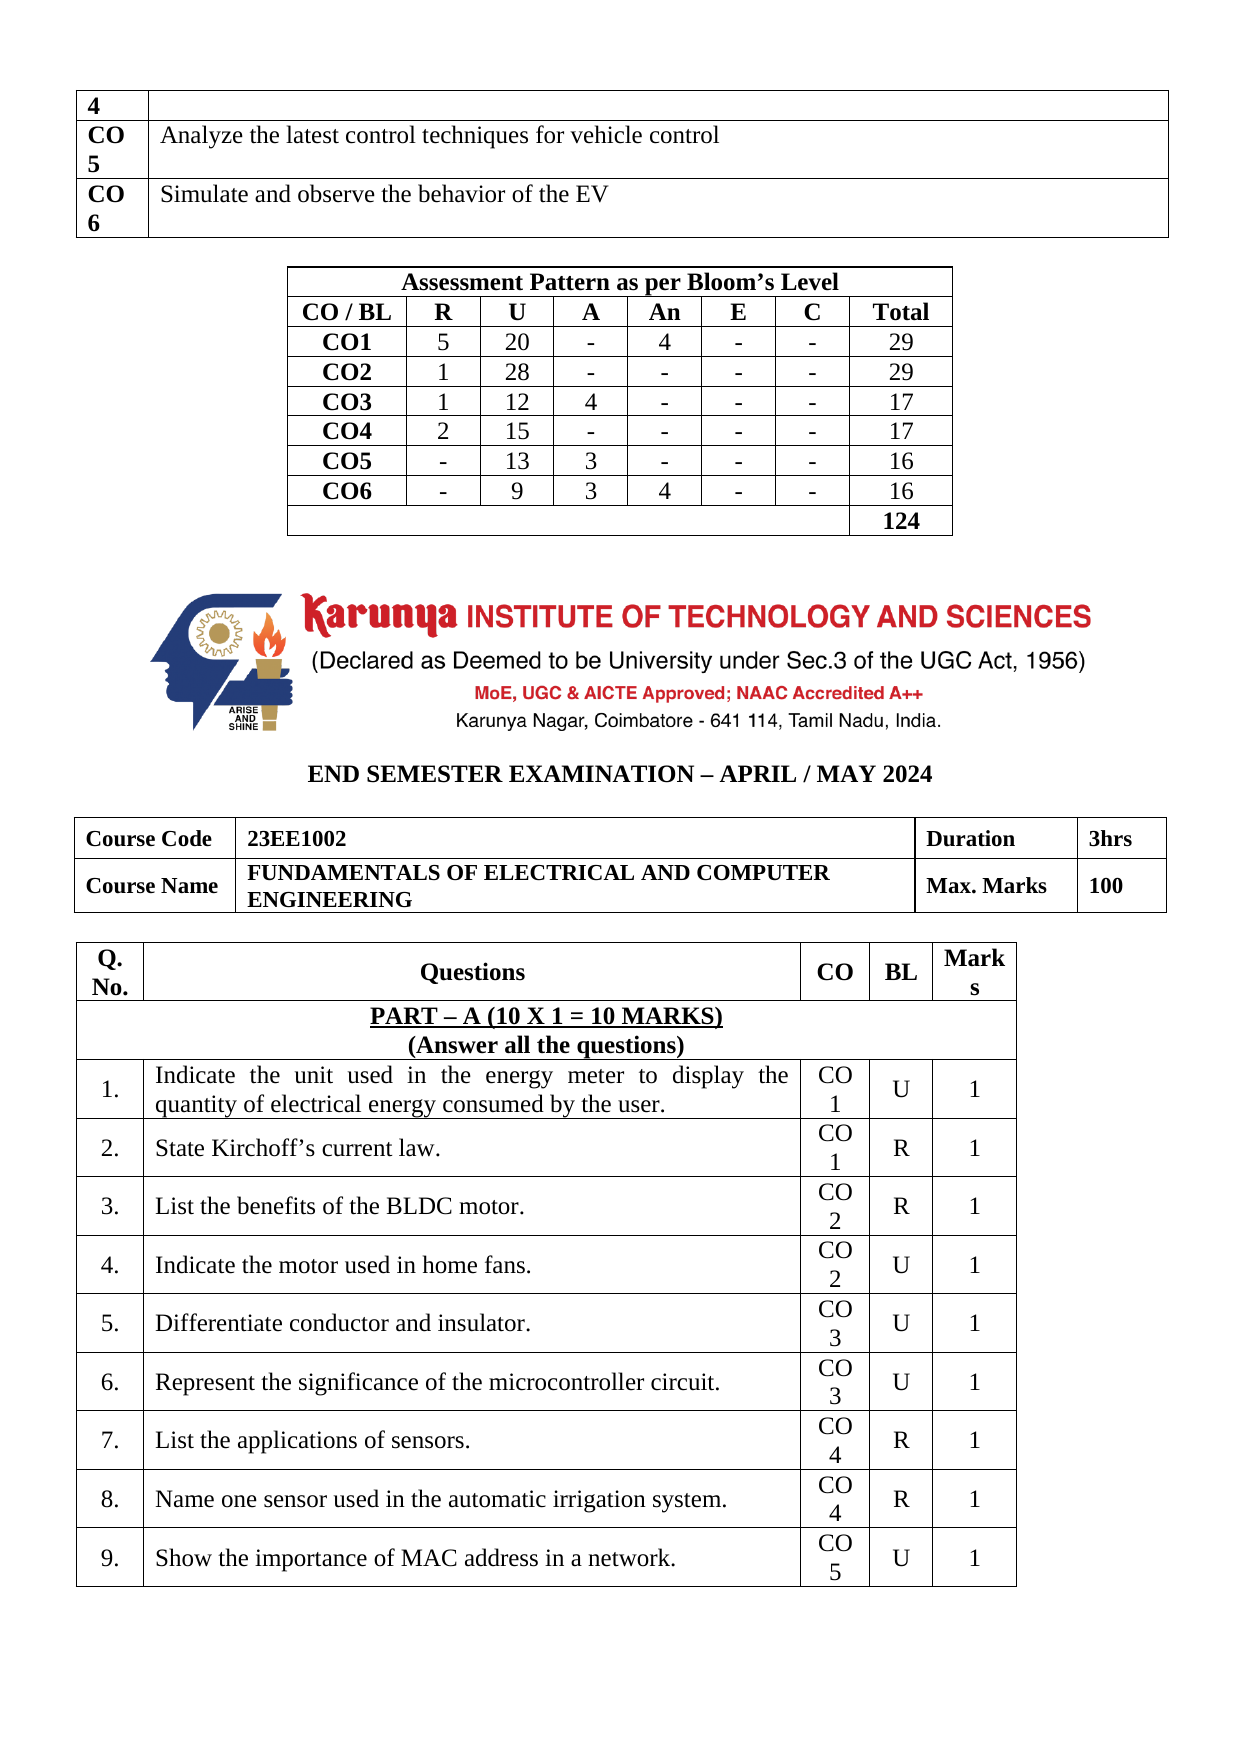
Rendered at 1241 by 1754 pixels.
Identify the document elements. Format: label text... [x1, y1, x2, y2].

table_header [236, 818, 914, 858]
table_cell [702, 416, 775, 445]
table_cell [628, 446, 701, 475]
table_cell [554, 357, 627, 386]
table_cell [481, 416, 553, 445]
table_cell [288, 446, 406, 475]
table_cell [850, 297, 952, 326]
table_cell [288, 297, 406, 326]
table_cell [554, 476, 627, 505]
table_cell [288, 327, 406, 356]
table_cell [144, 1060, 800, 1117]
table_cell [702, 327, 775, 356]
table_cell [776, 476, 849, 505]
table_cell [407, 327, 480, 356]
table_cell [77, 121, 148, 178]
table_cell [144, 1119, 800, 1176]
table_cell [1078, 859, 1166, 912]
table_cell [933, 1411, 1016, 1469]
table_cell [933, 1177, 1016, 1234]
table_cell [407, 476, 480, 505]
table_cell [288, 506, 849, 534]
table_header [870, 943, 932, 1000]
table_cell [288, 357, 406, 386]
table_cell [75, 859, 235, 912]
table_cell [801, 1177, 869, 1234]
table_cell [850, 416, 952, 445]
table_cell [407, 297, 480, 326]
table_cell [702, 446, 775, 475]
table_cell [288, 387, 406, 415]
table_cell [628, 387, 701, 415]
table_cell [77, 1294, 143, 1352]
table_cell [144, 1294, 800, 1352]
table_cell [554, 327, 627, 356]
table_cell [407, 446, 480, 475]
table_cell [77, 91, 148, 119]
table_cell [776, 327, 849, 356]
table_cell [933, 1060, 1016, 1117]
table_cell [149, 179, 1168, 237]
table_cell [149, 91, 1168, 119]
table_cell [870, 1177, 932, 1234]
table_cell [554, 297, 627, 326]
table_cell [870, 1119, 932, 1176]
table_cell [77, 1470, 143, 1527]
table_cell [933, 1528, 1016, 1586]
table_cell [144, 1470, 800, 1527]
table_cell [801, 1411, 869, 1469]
picture [150, 593, 1091, 731]
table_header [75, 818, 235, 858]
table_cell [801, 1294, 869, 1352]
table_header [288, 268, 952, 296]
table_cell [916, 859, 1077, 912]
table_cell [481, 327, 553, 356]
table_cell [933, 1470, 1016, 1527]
text END SEMESTER EXAMINATION – APRIL / MAY 2024 [150, 759, 1090, 788]
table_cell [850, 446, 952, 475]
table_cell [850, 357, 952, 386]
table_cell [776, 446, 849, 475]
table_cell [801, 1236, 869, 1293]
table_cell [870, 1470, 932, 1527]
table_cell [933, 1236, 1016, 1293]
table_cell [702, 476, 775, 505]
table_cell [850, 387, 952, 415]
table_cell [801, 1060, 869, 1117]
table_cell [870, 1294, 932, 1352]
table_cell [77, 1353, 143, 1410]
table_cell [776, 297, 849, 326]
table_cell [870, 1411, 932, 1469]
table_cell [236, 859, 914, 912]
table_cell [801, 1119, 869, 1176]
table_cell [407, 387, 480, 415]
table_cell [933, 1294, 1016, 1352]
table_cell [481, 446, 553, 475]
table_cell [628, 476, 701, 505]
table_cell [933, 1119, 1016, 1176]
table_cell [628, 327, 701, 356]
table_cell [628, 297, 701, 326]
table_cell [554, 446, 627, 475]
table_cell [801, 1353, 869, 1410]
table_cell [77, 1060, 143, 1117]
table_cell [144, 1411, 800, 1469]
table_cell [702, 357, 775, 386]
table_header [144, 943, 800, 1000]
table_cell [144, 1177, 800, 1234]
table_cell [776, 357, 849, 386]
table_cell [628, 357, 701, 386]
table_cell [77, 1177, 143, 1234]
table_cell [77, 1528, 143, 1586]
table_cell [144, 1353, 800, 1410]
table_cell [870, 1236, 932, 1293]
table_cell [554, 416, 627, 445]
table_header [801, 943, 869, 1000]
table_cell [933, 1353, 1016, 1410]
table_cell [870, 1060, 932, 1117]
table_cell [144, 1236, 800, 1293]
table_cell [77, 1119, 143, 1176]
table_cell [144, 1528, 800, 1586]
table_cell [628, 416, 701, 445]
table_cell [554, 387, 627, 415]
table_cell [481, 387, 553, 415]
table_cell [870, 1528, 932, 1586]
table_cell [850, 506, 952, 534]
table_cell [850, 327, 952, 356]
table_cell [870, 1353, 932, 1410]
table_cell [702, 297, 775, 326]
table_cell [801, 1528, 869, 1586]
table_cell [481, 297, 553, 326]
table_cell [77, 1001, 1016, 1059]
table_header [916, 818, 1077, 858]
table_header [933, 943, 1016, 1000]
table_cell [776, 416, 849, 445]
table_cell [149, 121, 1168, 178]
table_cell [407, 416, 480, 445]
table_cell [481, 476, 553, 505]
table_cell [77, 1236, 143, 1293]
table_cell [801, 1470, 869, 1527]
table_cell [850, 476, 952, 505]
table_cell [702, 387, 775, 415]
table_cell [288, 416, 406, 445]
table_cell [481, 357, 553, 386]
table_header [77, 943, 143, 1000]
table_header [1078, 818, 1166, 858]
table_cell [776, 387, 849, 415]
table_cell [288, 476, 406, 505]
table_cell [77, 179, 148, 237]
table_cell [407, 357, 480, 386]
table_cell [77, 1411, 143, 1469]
